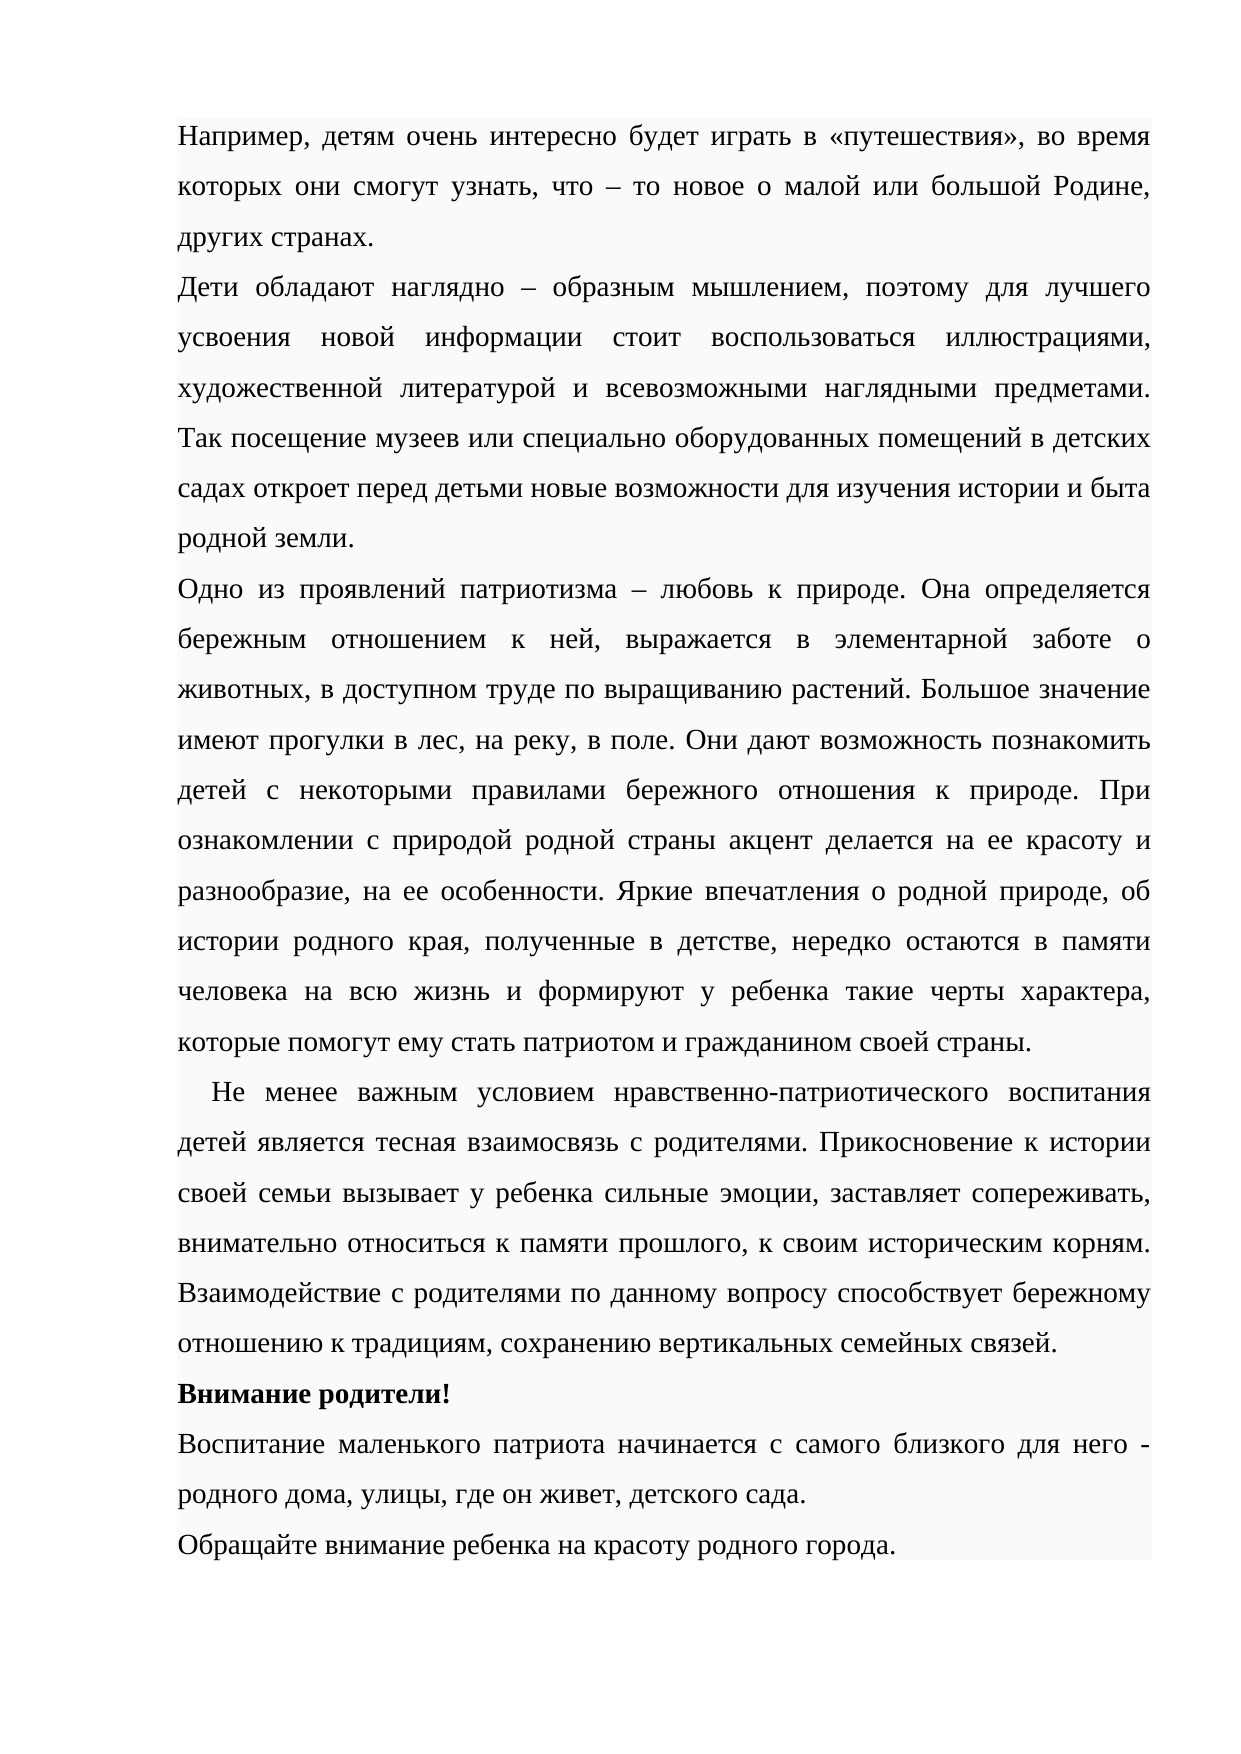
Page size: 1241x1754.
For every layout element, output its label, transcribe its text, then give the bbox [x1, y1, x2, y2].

text Одно из проявлений патриотизма – любовь к природе. Она определяется бережным отношением к ней, выражается в элементарной заботе о животных, в доступном труде по выращиванию растений. Большое значение имеют прогулки в лес, на реку, в поле. Они дают возможность познакомить детей с некоторыми правилами бережного отношения к природе. При ознакомлении с природой родной страны акцент делается на ее красоту и разнообразие, на ее особенности. Яркие впечатления о родной природе, об истории родного края, полученные в детстве, нередко остаются в памяти человека на всю жизнь и формируют у ребенка такие черты характера, которые помогут ему стать патриотом и гражданином своей страны. [177, 571, 1152, 1057]
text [177, 118, 1152, 252]
text Дети обладают наглядно – образным мышлением, поэтому для лучшего усвоения новой информации стоит воспользоваться иллюстрациями, художественной литературой и всевозможными наглядными предметами. Так посещение музеев или специально оборудованных помещений в детских садах откроет перед детьми новые возможности для изучения истории и быта родной земли. [177, 269, 1152, 554]
text Обращайте внимание ребенка на красоту родного города. [177, 1527, 1152, 1560]
text Не менее важным условием нравственно-патриотического воспитания детей является тесная взаимосвязь с родителями. Прикосновение к истории своей семьи вызывает у ребенка сильные эмоции, заставляет сопереживать, внимательно относиться к памяти прошлого, к своим историческим корням. Взаимодействие с родителями по данному вопросу способствует бережному отношению к традициям, сохранению вертикальных семейных связей. [177, 1074, 1152, 1359]
text Внимание родители! [177, 1376, 1152, 1409]
text Воспитание маленького патриота начинается с самого близкого для него - родного дома, улицы, где он живет, детского сада. [177, 1426, 1152, 1510]
